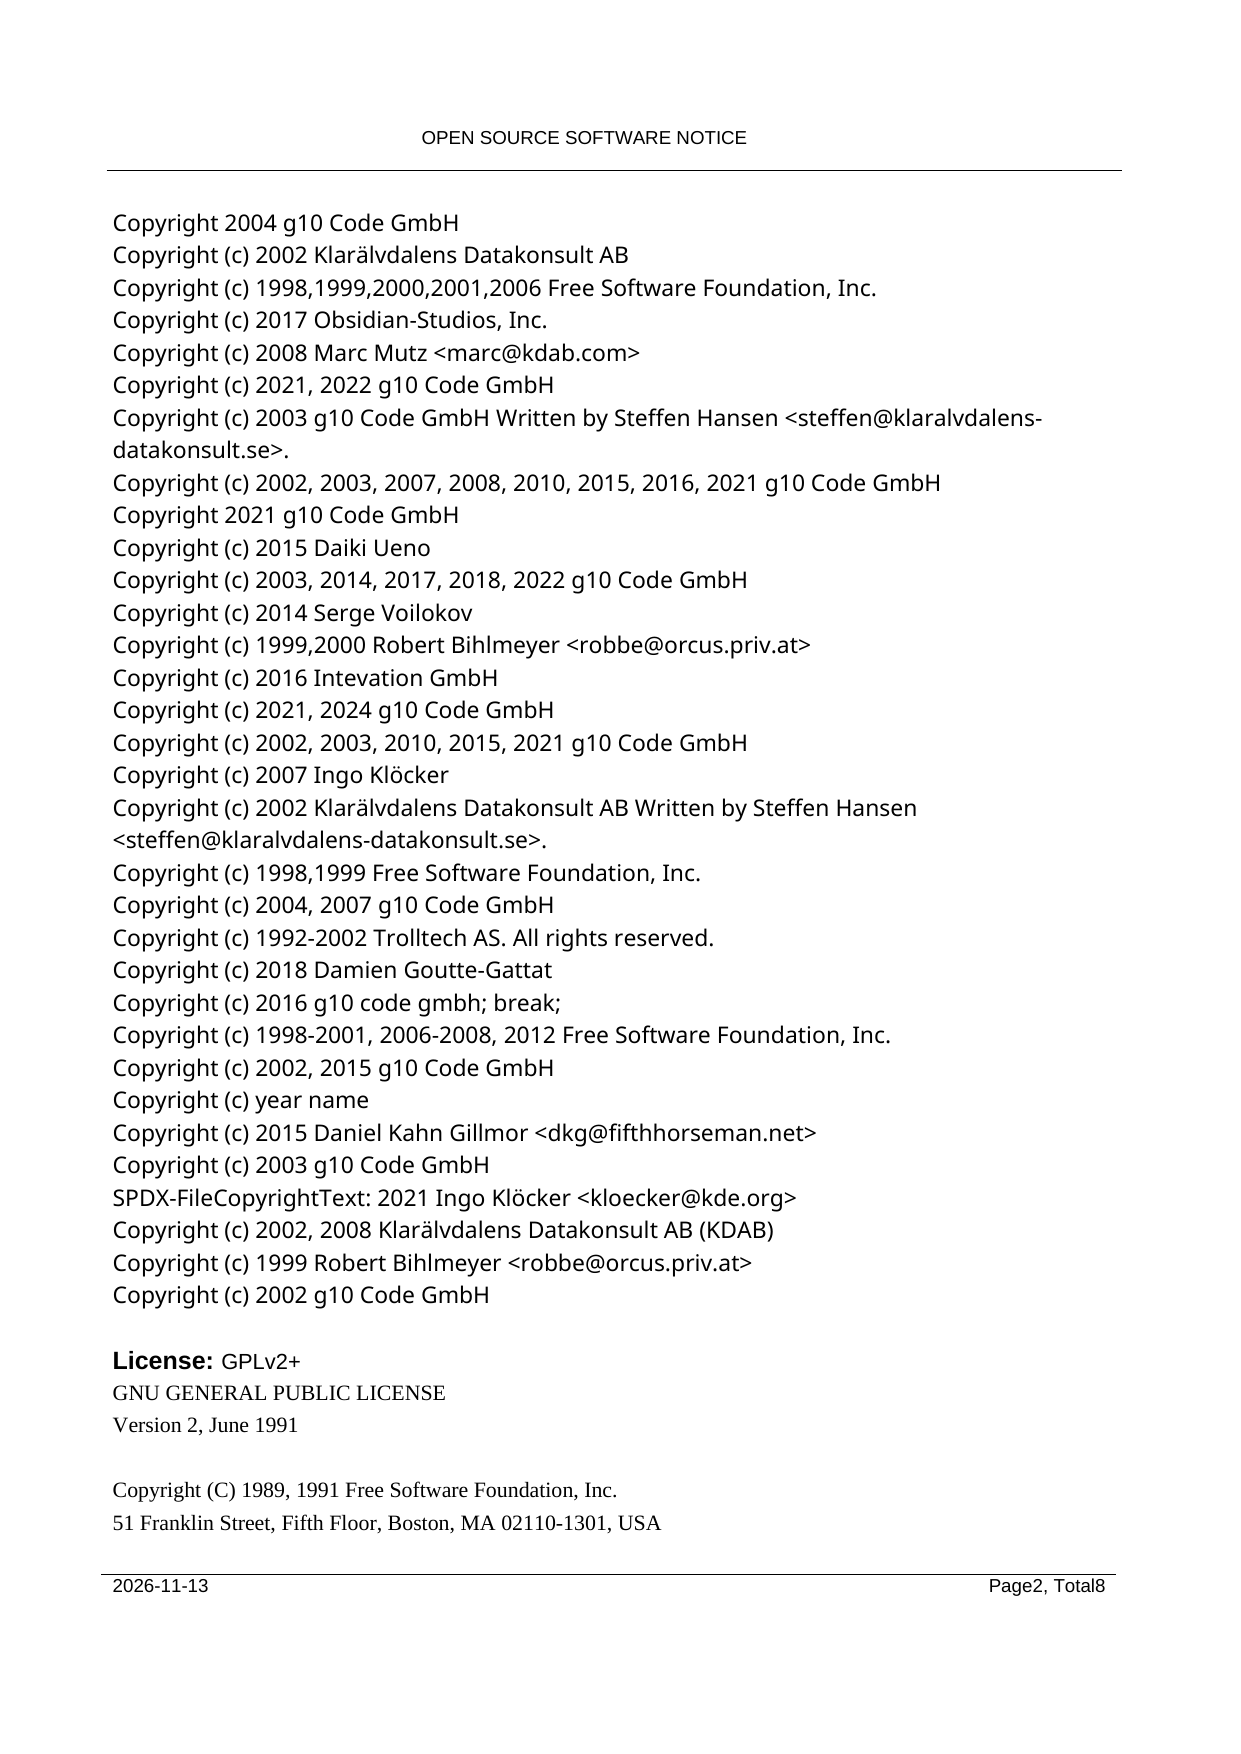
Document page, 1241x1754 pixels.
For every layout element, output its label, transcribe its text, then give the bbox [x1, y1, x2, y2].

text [112, 206, 1128, 1344]
text License: GPLv2+ [112, 1344, 1128, 1376]
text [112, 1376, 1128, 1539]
